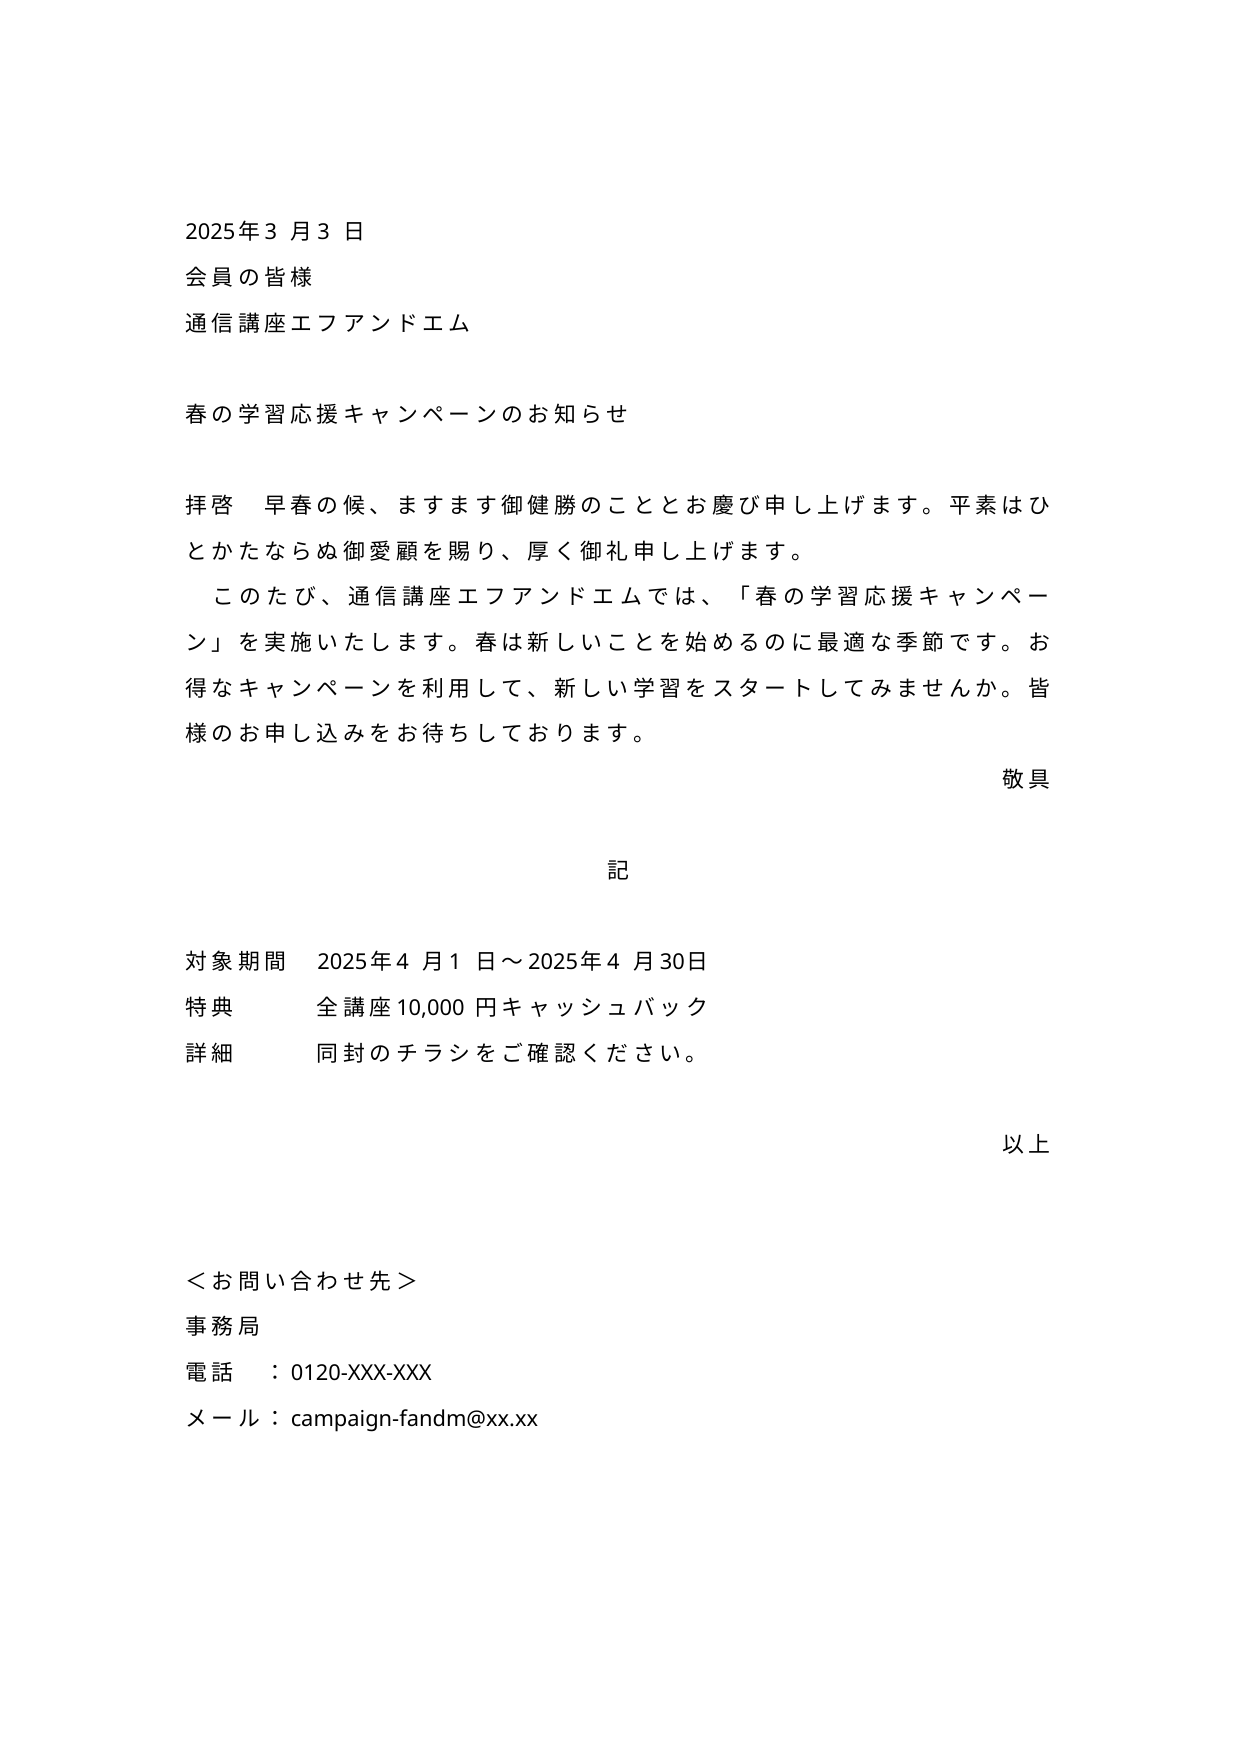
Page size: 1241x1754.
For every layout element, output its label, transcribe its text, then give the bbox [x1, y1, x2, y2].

text 通信講座エフアンドエム [185, 299, 1055, 344]
text 会員の皆様 [185, 253, 1055, 299]
text 対象期間 2025年4月1日～2025年4月30日 [185, 937, 1055, 983]
text 敬具 [185, 755, 1055, 801]
text 春の学習応援キャンペーンのお知らせ [185, 390, 1055, 436]
text 事務局 [185, 1302, 1055, 1348]
text 以上 [185, 1120, 1055, 1166]
text このたび、通信講座エフアンドエムでは、「春の学習応援キャンペーン」を実施いたします。春は新しいことを始めるのに最適な季節です。お得なキャンペーンを利用して、新しい学習をスタートしてみませんか。皆様のお申し込みをお待ちしております。 [185, 572, 1055, 755]
text 特典 全講座10,000円キャッシュバック [185, 983, 1055, 1029]
text 2025年3月3日 [185, 207, 1055, 253]
text 拝啓 早春の候、ますます御健勝のこととお慶び申し上げます。平素はひとかたならぬ御愛顧を賜り、厚く御礼申し上げます。 [185, 481, 1055, 572]
text ＜お問い合わせ先＞ [185, 1257, 1055, 1302]
subtitle 記 [185, 846, 1055, 892]
text 電話 ：0120-XXX-XXX [185, 1348, 1055, 1394]
text メール：campaign-fandm@xx.xx [185, 1394, 1055, 1439]
text 詳細 同封のチラシをご確認ください。 [185, 1029, 1055, 1074]
